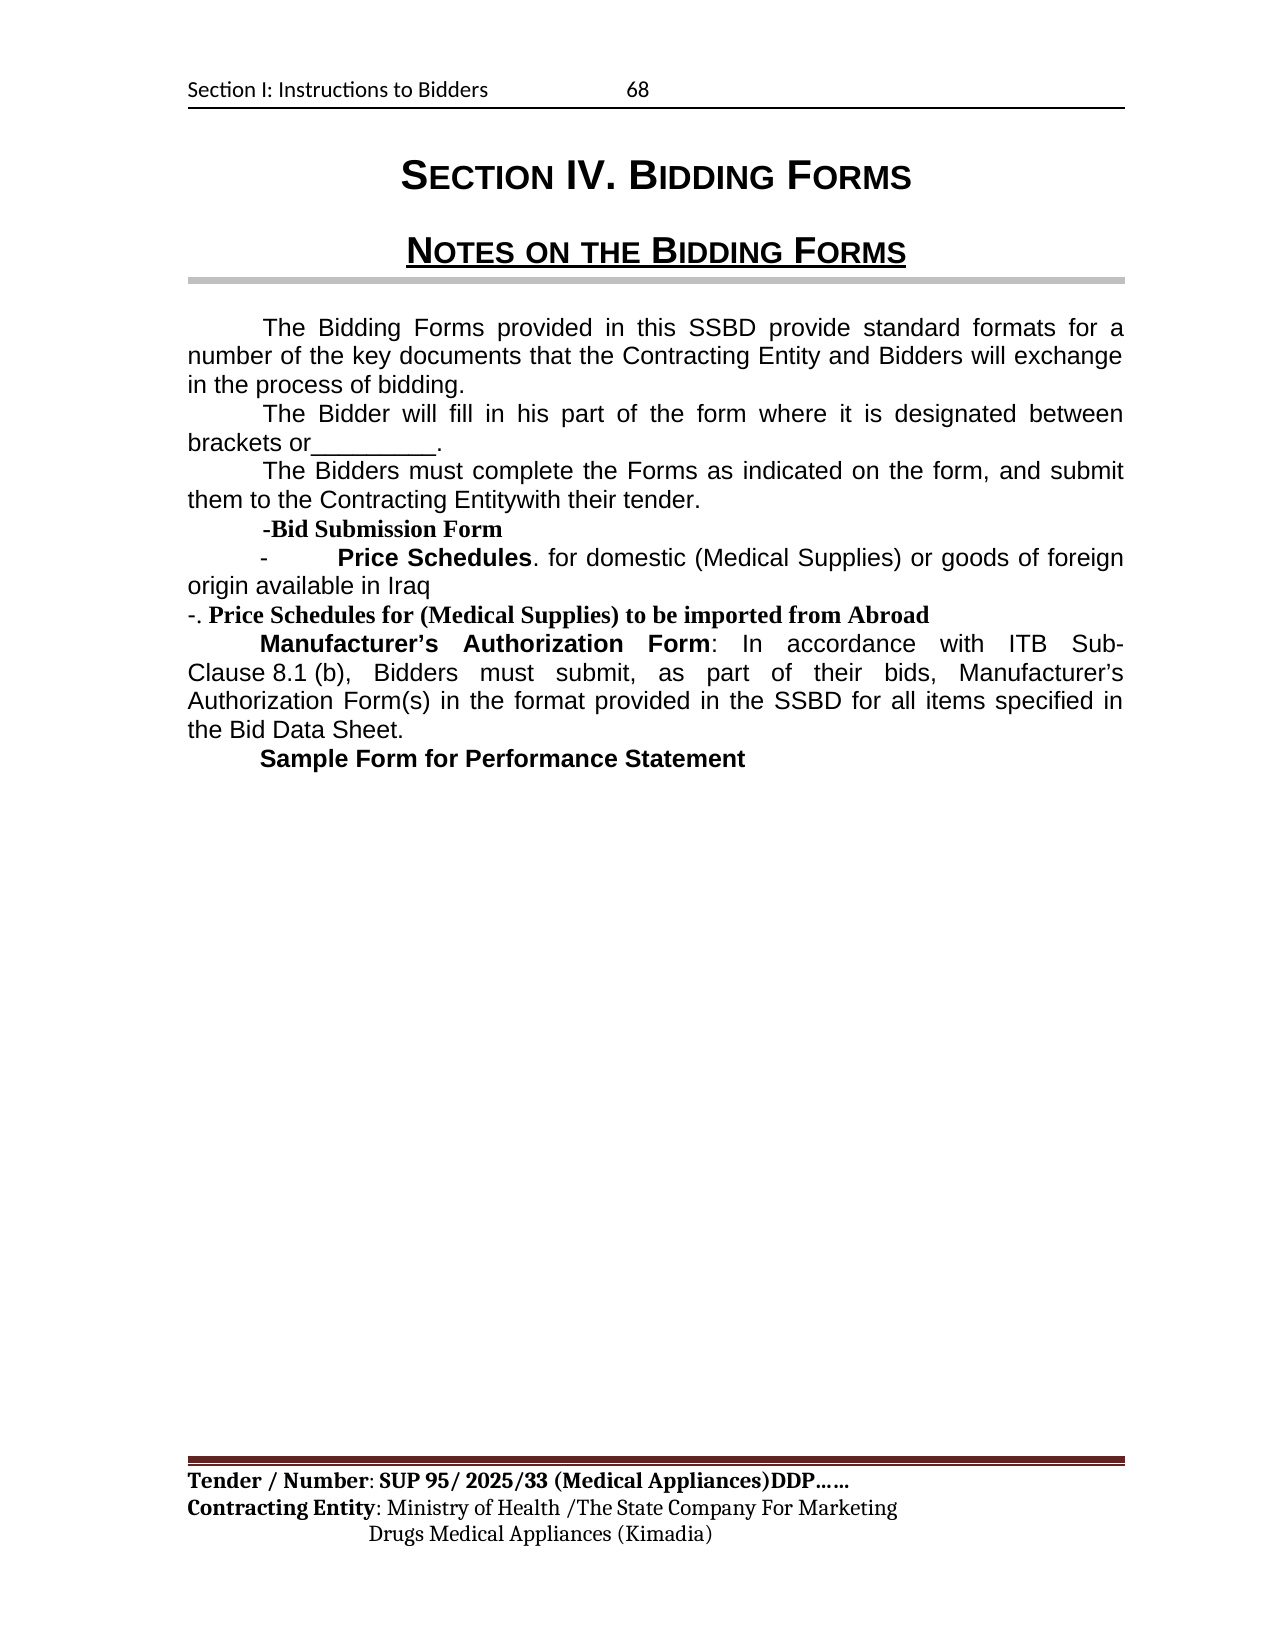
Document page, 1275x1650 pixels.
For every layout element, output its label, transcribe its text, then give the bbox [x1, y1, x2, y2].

text Manufacturer’s Authorization Form: In accordance with ITB Sub-Clause 8.1 (b), Bidders must submit, as part of their bids, Manufacturer’s Authorization Form(s) in the format provided in the SSBD for all items specified in the Bid Data Sheet. [187, 629, 1125, 744]
text -Bid Submission Form [187, 514, 1125, 542]
subtitle Notes on the Bidding Forms [187, 228, 1125, 284]
text The Bidding Forms provided in this SSBD provide standard formats for a number of the key documents that the Contracting Entity and Bidders will exchange in the process of bidding. [187, 312, 1125, 399]
subtitle Section IV. Bidding Forms [187, 150, 1125, 198]
text Sample Form for Performance Statement [182, 744, 777, 773]
text The Bidders must complete the Forms as indicated on the form, and submit them to the Contracting Entitywith their tender. [187, 456, 1125, 514]
text -. Price Schedules for (Medical Supplies) to be imported from Abroad [187, 600, 1125, 629]
text - Price Schedules. for domestic (Medical Supplies) or goods of foreign origin available in Iraq [187, 542, 1125, 600]
text The Bidder will fill in his part of the form where it is designated between brackets or_________. [187, 399, 1125, 456]
